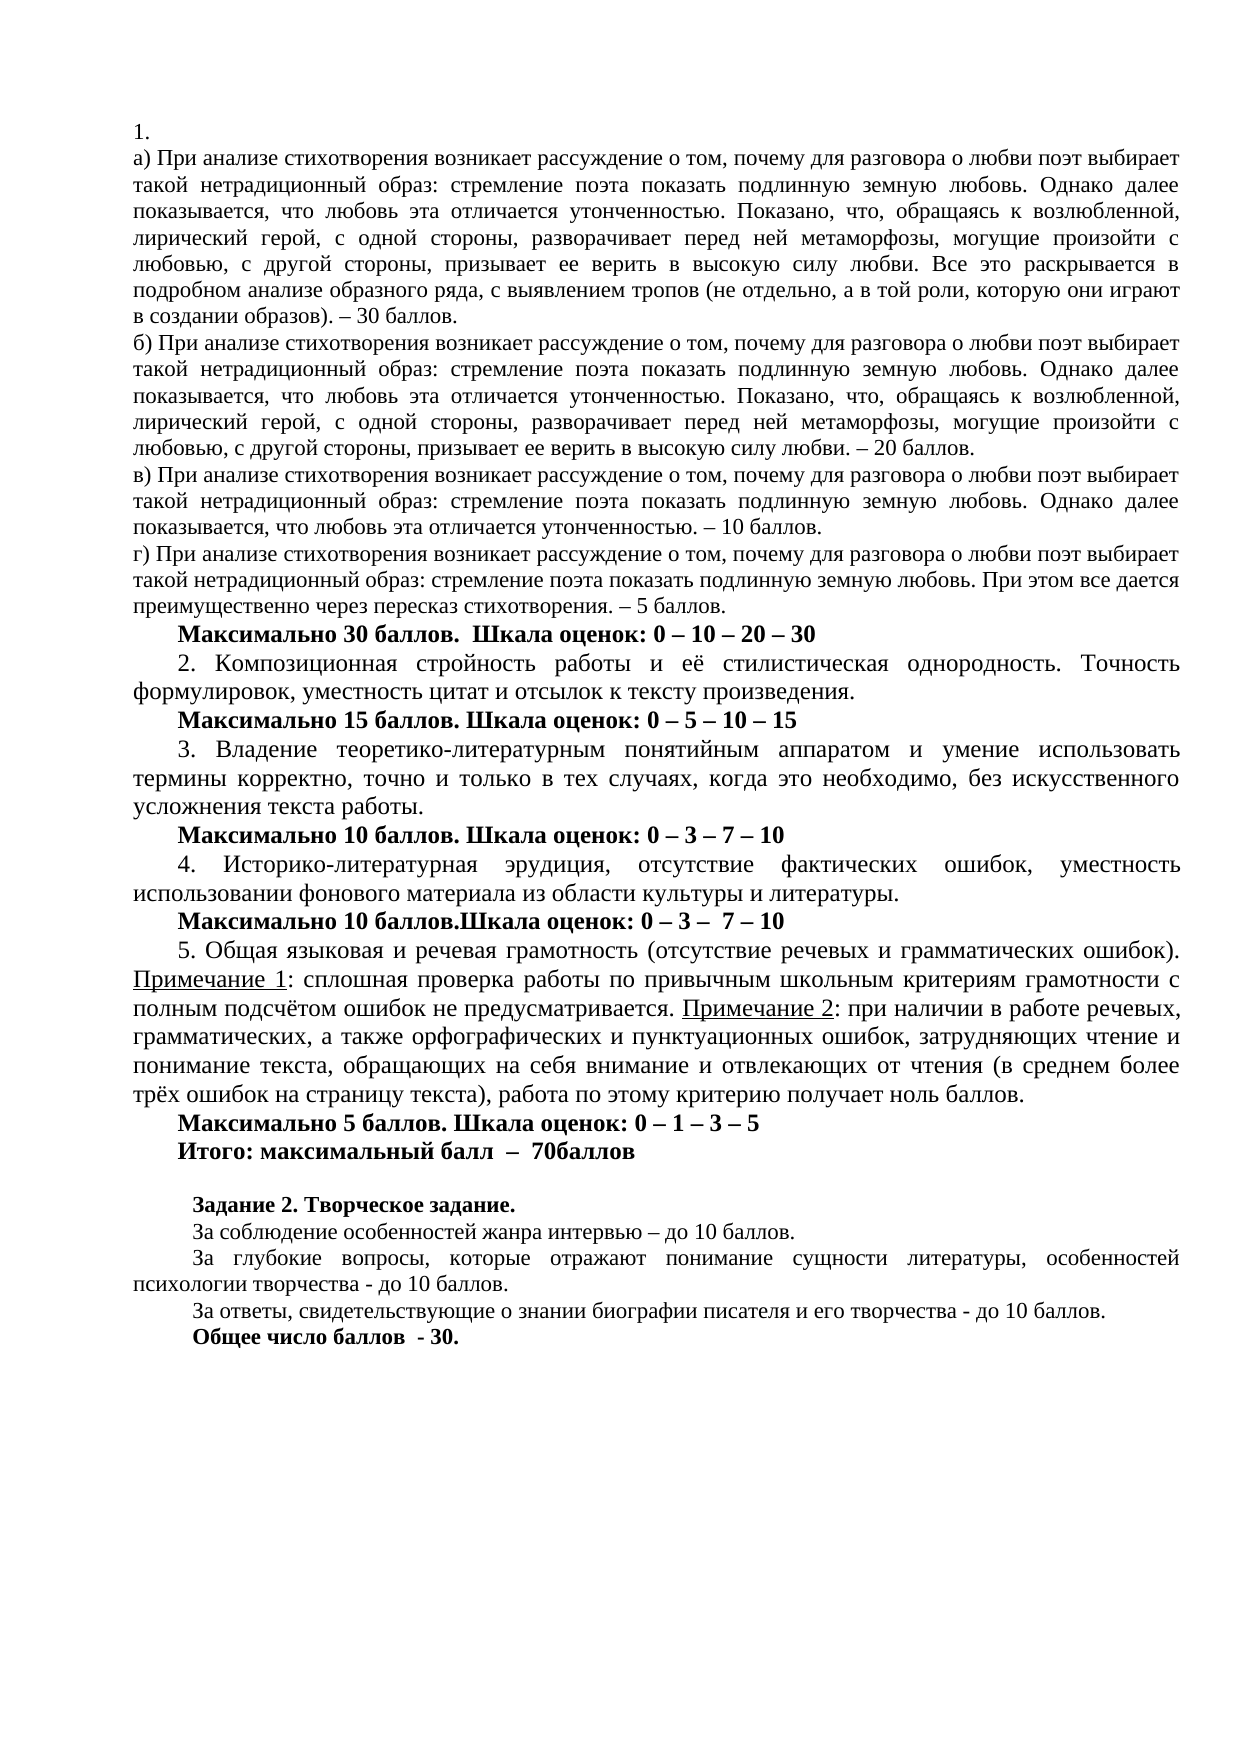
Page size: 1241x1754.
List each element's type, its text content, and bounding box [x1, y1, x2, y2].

text Максимально 5 баллов. Шкала оценок: 0 – 1 – 3 – 5 [133, 1108, 1181, 1136]
text Максимально 10 баллов.Шкала оценок: 0 – 3 – 7 – 10 [133, 906, 1181, 935]
text 4. Историко-литературная эрудиция, отсутствие фактических ошибок, уместность использовании фонового материала из области культуры и литературы. [133, 849, 1181, 906]
text Итого: максимальный балл – 70баллов [133, 1136, 1181, 1165]
subtitle Общее число баллов - 30. [133, 1323, 1181, 1349]
text 3. Владение теоретико-литературным понятийным аппаратом и умение использовать термины корректно, точно и только в тех случаях, когда это необходимо, без искусственного усложнения текста работы. [133, 734, 1181, 820]
text г) При анализе стихотворения возникает рассуждение о том, почему для разговора о любви поэт выбирает такой нетрадиционный образ: стремление поэта показать подлинную земную любовь. При этом все дается преимущественно через пересказ стихотворения. – 5 баллов. [133, 540, 1181, 619]
text 1. [133, 118, 1181, 144]
text Максимально 15 баллов. Шкала оценок: 0 – 5 – 10 – 15 [133, 705, 1181, 734]
text Максимально 10 баллов. Шкала оценок: 0 – 3 – 7 – 10 [133, 820, 1181, 849]
text в) При анализе стихотворения возникает рассуждение о том, почему для разговора о любви поэт выбирает такой нетрадиционный образ: стремление поэта показать подлинную земную любовь. Однако далее показывается, что любовь эта отличается утонченностью. – 10 баллов. [133, 461, 1181, 540]
text Максимально 30 баллов. Шкала оценок: 0 – 10 – 20 – 30 [133, 619, 1181, 648]
list Задание 2. Творческое задание. [192, 1191, 1181, 1218]
text а) При анализе стихотворения возникает рассуждение о том, почему для разговора о любви поэт выбирает такой нетрадиционный образ: стремление поэта показать подлинную земную любовь. Однако далее показывается, что любовь эта отличается утонченностью. Показано, что, обращаясь к возлюбленной, лирический герой, с одной стороны, разворачивает перед ней метаморфозы, могущие произойти с любовью, с другой стороны, призывает ее верить в высокую силу любви. Все это раскрывается в подробном анализе образного ряда, с выявлением тропов (не отдельно, а в той роли, которую они играют в создании образов). – 30 баллов. [133, 144, 1181, 329]
subtitle За ответы, свидетельствующие о знании биографии писателя и его творчества - до 10 баллов. [133, 1297, 1181, 1323]
text б) При анализе стихотворения возникает рассуждение о том, почему для разговора о любви поэт выбирает такой нетрадиционный образ: стремление поэта показать подлинную земную любовь. Однако далее показывается, что любовь эта отличается утонченностью. Показано, что, обращаясь к возлюбленной, лирический герой, с одной стороны, разворачивает перед ней метаморфозы, могущие произойти с любовью, с другой стороны, призывает ее верить в высокую силу любви. – 20 баллов. [133, 329, 1181, 461]
text 5. Общая языковая и речевая грамотность (отсутствие речевых и грамматических ошибок). Примечание 1: сплошная проверка работы по привычным школьным критериям грамотности с полным подсчётом ошибок не предусматривается. Примечание 2: при наличии в работе речевых, грамматических, а также орфографических и пунктуационных ошибок, затрудняющих чтение и понимание текста, обращающих на себя внимание и отвлекающих от чтения (в среднем более трёх ошибок на страницу текста), работа по этому критерию получает ноль баллов. [133, 935, 1181, 1108]
subtitle За соблюдение особенностей жанра интервью – до 10 баллов. [133, 1218, 1181, 1244]
text 2. Композиционная стройность работы и её стилистическая однородность. Точность формулировок, уместность цитат и отсылок к тексту произведения. [133, 648, 1181, 705]
subtitle За глубокие вопросы, которые отражают понимание сущности литературы, особенностей психологии творчества - до 10 баллов. [133, 1244, 1181, 1297]
